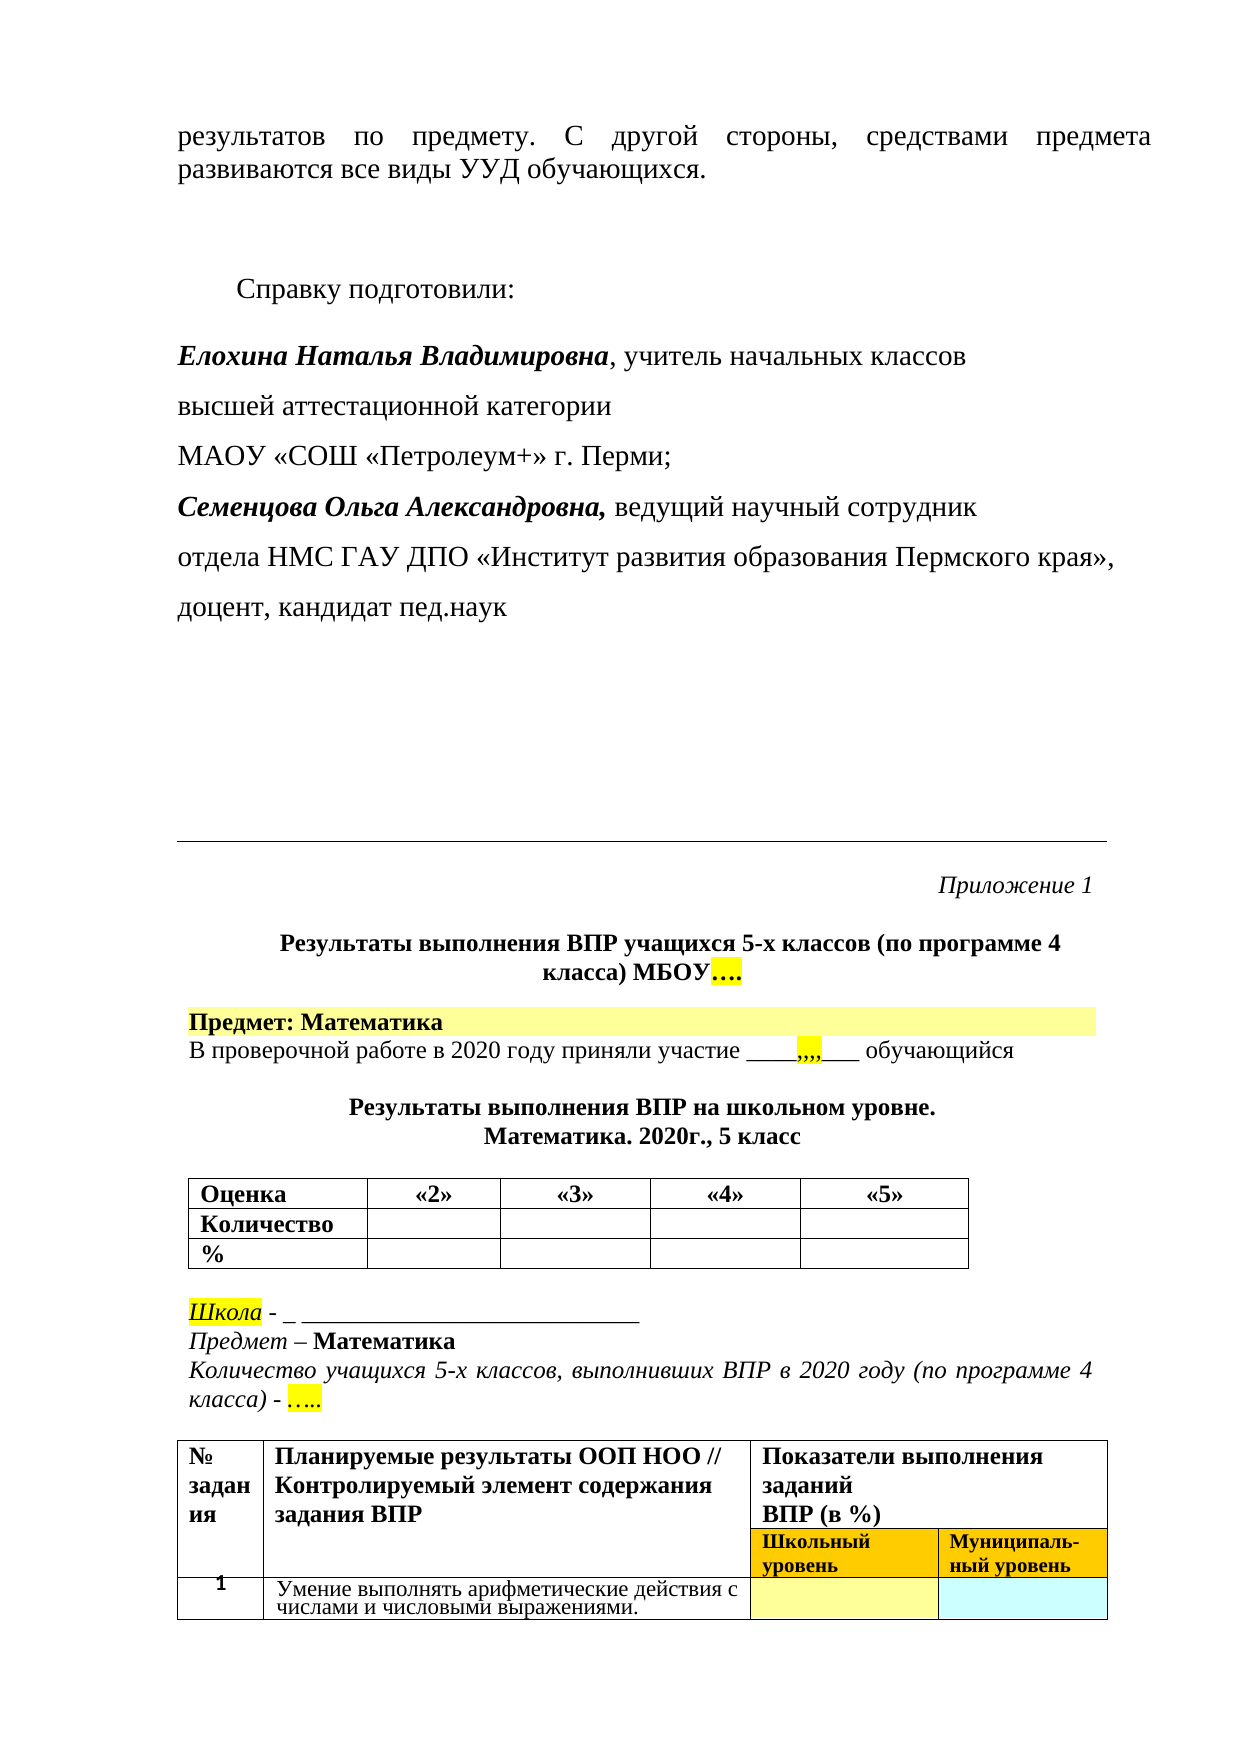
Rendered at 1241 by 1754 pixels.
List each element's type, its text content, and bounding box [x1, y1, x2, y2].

text отдела НМС ГАУ ДПО «Институт развития образования Пермского края», [177, 539, 1152, 572]
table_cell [264, 1578, 750, 1618]
table_cell Школьный уровень [751, 1529, 938, 1577]
table_cell № задания [178, 1441, 263, 1577]
text МАОУ «СОШ «Петролеум+» г. Перми; [177, 438, 1152, 472]
text Семенцова Ольга Александровна, ведущий научный сотрудник [177, 489, 1152, 522]
table_cell Планируемые результаты ООП НОО // Контролируемый элемент содержания задания ВПР [264, 1441, 750, 1577]
table_cell Муниципаль-ный уровень [939, 1529, 1107, 1577]
table_cell [751, 1578, 938, 1618]
table_header Приложение 1 Результаты выполнения ВПР учащихся 5-х классов (по программе 4 класса) МБОУ…. Предмет: Математика В проверочной работе в 2020 году приняли участие ____,,,,___ обучающийся Результаты выполнения ВПР на школьном уровне. Математика. 2020г., 5 класс Школа - _ ___________________________ Предмет – Математика Количество учащихся 5-х классов, выполнивших ВПР в 2020 году (по программе 4 класса) - ….. [177, 842, 1107, 1440]
text высшей аттестационной категории [177, 388, 1152, 422]
text Елохина Наталья Владимировна, учитель начальных классов [177, 338, 1152, 372]
text доцент, кандидат пед.наук [177, 589, 1152, 623]
table_cell 1 [178, 1578, 263, 1618]
text Справку подготовили: [177, 271, 1152, 304]
table_cell Показатели выполнения заданий ВПР (в %) [751, 1441, 1107, 1528]
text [177, 118, 1152, 185]
table_cell [939, 1578, 1107, 1618]
